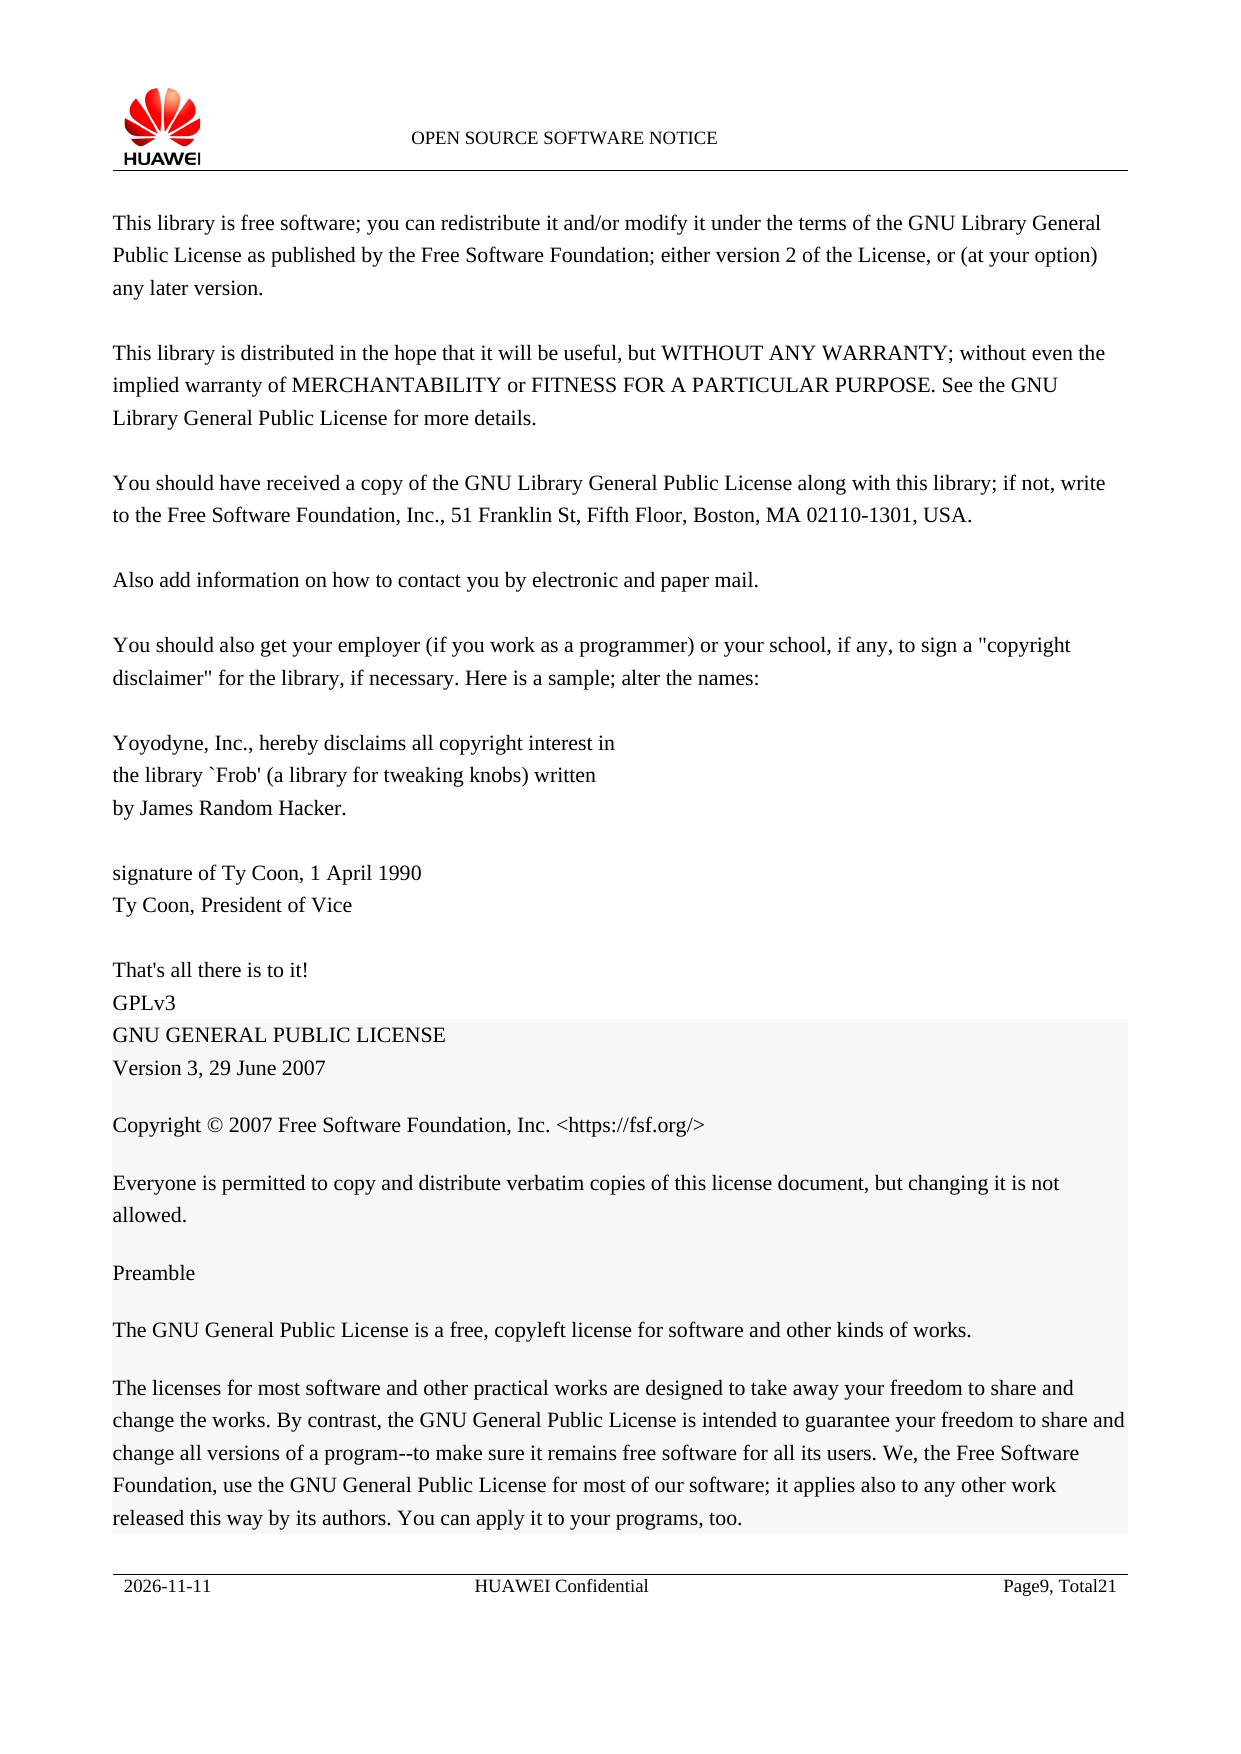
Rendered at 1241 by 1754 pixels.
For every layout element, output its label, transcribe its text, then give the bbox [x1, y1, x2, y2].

text Also add information on how to contact you by electronic and paper mail. [112, 564, 1128, 596]
text The GNU General Public License is a free, copyleft license for software and other kinds of works. [112, 1314, 1128, 1346]
text That's all there is to it! [112, 954, 1128, 986]
text Ty Coon, President of Vice [112, 889, 1128, 921]
text You should have received a copy of the GNU Library General Public License along with this library; if not, write to the Free Software Foundation, Inc., 51 Franklin St, Fifth Floor, Boston, MA 02110-1301, USA. [112, 466, 1128, 531]
text by James Random Hacker. [112, 791, 1128, 824]
text You should also get your employer (if you work as a programmer) or your school, if any, to sign a "copyright disclaimer" for the library, if necessary. Here is a sample; alter the names: [112, 629, 1128, 694]
text This library is free software; you can redistribute it and/or modify it under the terms of the GNU Library General Public License as published by the Free Software Foundation; either version 2 of the License, or (at your option) any later version. [112, 206, 1128, 304]
text Everyone is permitted to copy and distribute verbatim copies of this license document, but changing it is not allowed. [112, 1166, 1128, 1231]
text the library `Frob' (a library for tweaking knobs) written [112, 759, 1128, 791]
text GNU GENERAL PUBLIC LICENSE Version 3, 29 June 2007 [112, 1019, 1128, 1084]
text The licenses for most software and other practical works are designed to take away your freedom to share and change the works. By contrast, the GNU General Public License is intended to guarantee your freedom to share and change all versions of a program--to make sure it remains free software for all its users. We, the Free Software Foundation, use the GNU General Public License for most of our software; it applies also to any other work released this way by its authors. You can apply it to your programs, too. [112, 1371, 1128, 1534]
text Copyright © 2007 Free Software Foundation, Inc. <https://fsf.org/> [112, 1109, 1128, 1141]
text Yoyodyne, Inc., hereby disclaims all copyright interest in [112, 726, 1128, 759]
text GPLv3 [112, 986, 1128, 1019]
picture [124, 88, 201, 165]
text This library is distributed in the hope that it will be useful, but WITHOUT ANY WARRANTY; without even the implied warranty of MERCHANTABILITY or FITNESS FOR A PARTICULAR PURPOSE. See the GNU Library General Public License for more details. [112, 336, 1128, 434]
text signature of Ty Coon, 1 April 1990 [112, 856, 1128, 889]
text Preamble [112, 1256, 1128, 1289]
